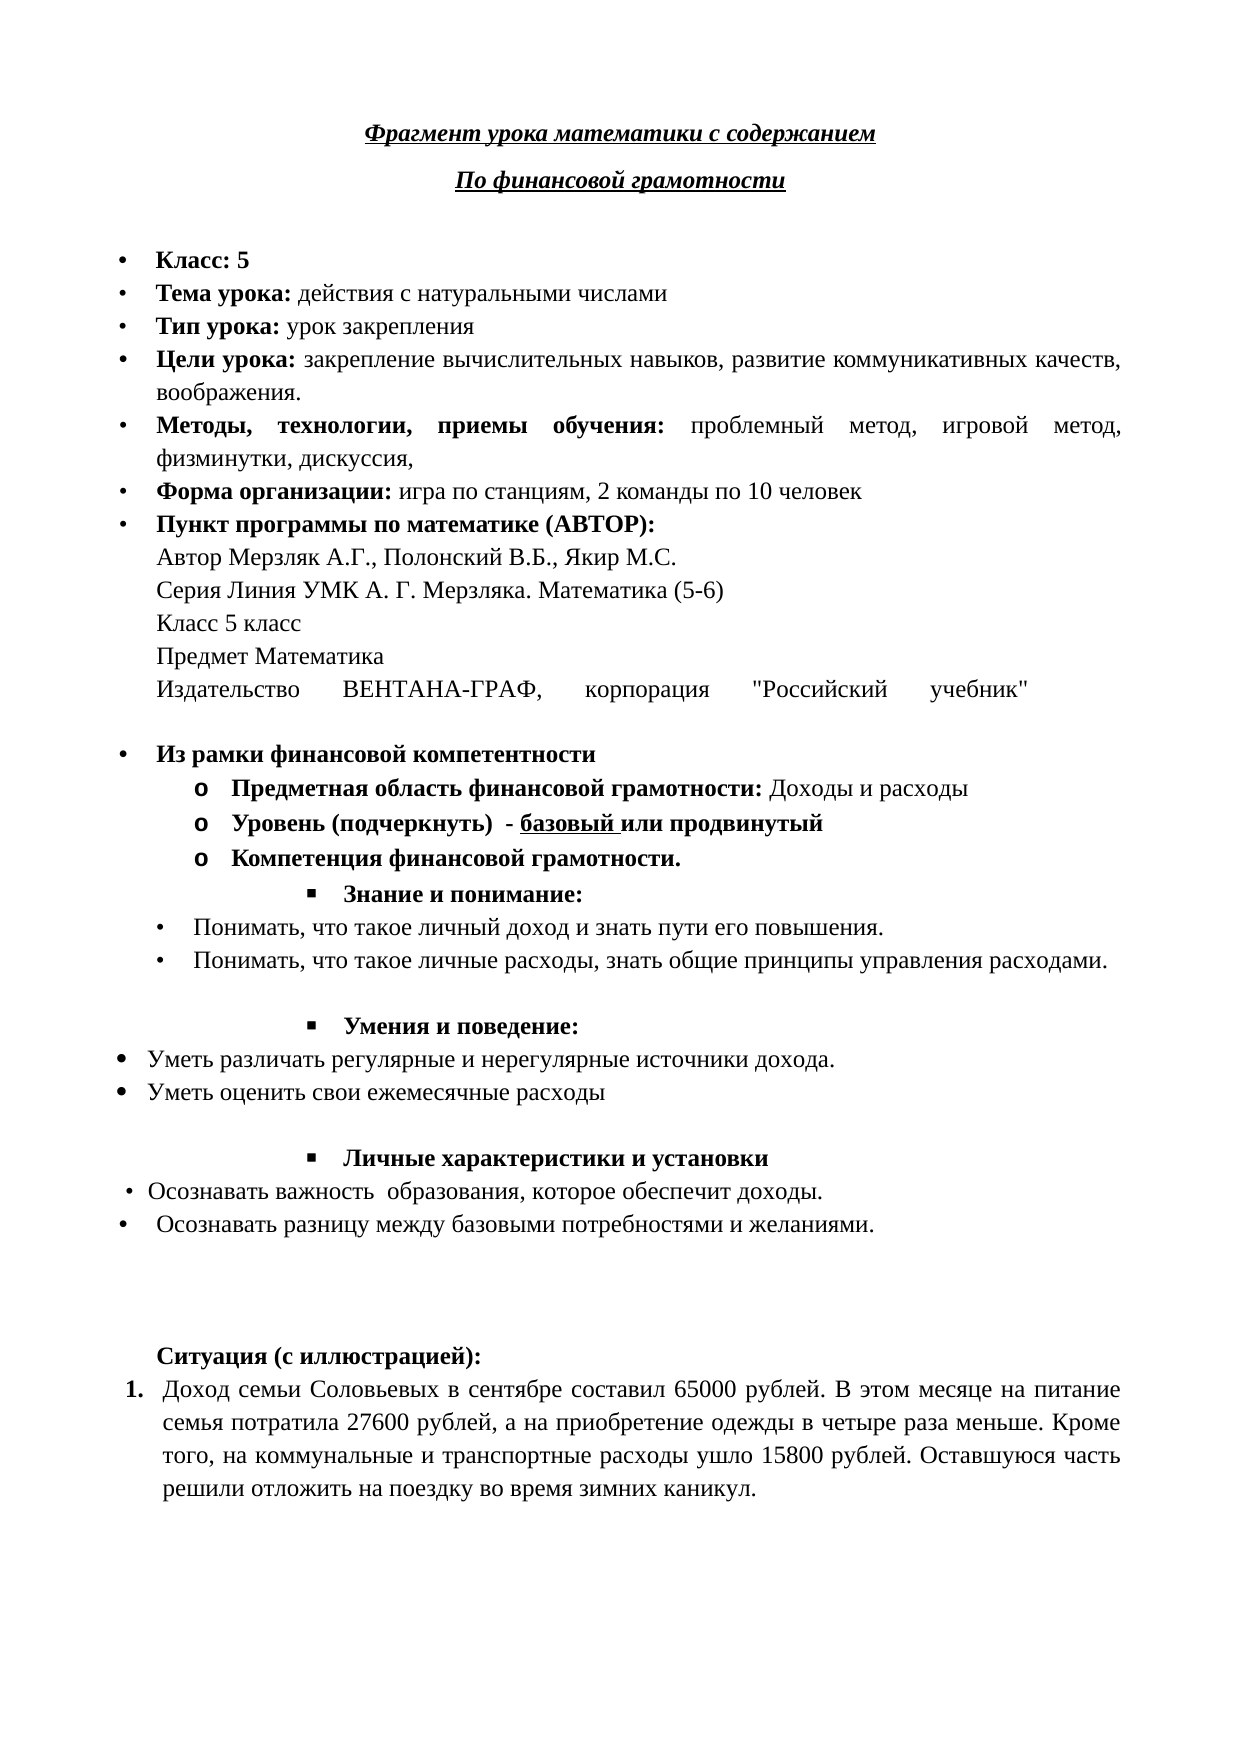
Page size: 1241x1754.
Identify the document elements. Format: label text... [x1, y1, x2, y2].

list Методы, технологии, приемы обучения: проблемный метод, игровой метод, физминутки, дискуссия, [118, 410, 1122, 472]
list Уметь оценить свои ежемесячные расходы [117, 1077, 1122, 1106]
list Класс: 5 [118, 245, 1122, 274]
list Предметная область финансовой грамотности: Доходы и расходы [193, 773, 1122, 803]
list Цели урока: закрепление вычислительных навыков, развитие коммуникативных качеств, воображения. [118, 344, 1122, 406]
text Издательство ВЕНТАНА-ГРАФ, корпорация "Российский учебник" [156, 674, 1122, 735]
list Компетенция финансовой грамотности. [193, 843, 1122, 874]
list Личные характеристики и установки [306, 1143, 1122, 1172]
text Серия Линия УМК А. Г. Мерзляка. Математика (5-6) [156, 575, 1122, 604]
list Форма организации: игра по станциям, 2 команды по 10 человек [118, 476, 1122, 505]
list Тема урока: действия с натуральными числами [118, 278, 1122, 307]
list Осознавать разницу между базовыми потребностями и желаниями. [118, 1209, 1122, 1238]
list Понимать, что такое личный доход и знать пути его повышения. [156, 912, 1122, 941]
list Ситуация (с иллюстрацией): [156, 1341, 1122, 1370]
list Тип урока: урок закрепления [118, 311, 1122, 340]
list Пункт программы по математике (АВТОР): [118, 509, 1122, 538]
text Класс 5 класс [156, 608, 1122, 637]
list Доход семьи Соловьевых в сентябре составил 65000 рублей. В этом месяце на питание семья потратила 27600 рублей, а на приобретение одежды в четыре раза меньше. Кроме того, на коммунальные и транспортные расходы ушло 15800 рублей. Оставшуюся часть решили отложить на поездку во время зимних каникул. [125, 1374, 1122, 1502]
list Умения и поведение: [306, 1011, 1122, 1040]
list Знание и понимание: [306, 879, 1122, 908]
text Предмет Математика [156, 641, 1122, 670]
text Фрагмент урока математики с содержанием [118, 118, 1122, 147]
list Понимать, что такое личные расходы, знать общие принципы управления расходами. [156, 945, 1122, 974]
list Уметь различать регулярные и нерегулярные источники дохода. [117, 1044, 1122, 1073]
text По финансовой грамотности [118, 165, 1122, 194]
list Из рамки финансовой компетентности [118, 739, 1122, 768]
text Автор Мерзляк А.Г., Полонский В.Б., Якир М.С. [156, 542, 1122, 571]
list Уровень (подчеркнуть) - базовый или продвинутый [193, 808, 1122, 839]
list Осознавать важность образования, которое обеспечит доходы. [125, 1176, 1122, 1205]
